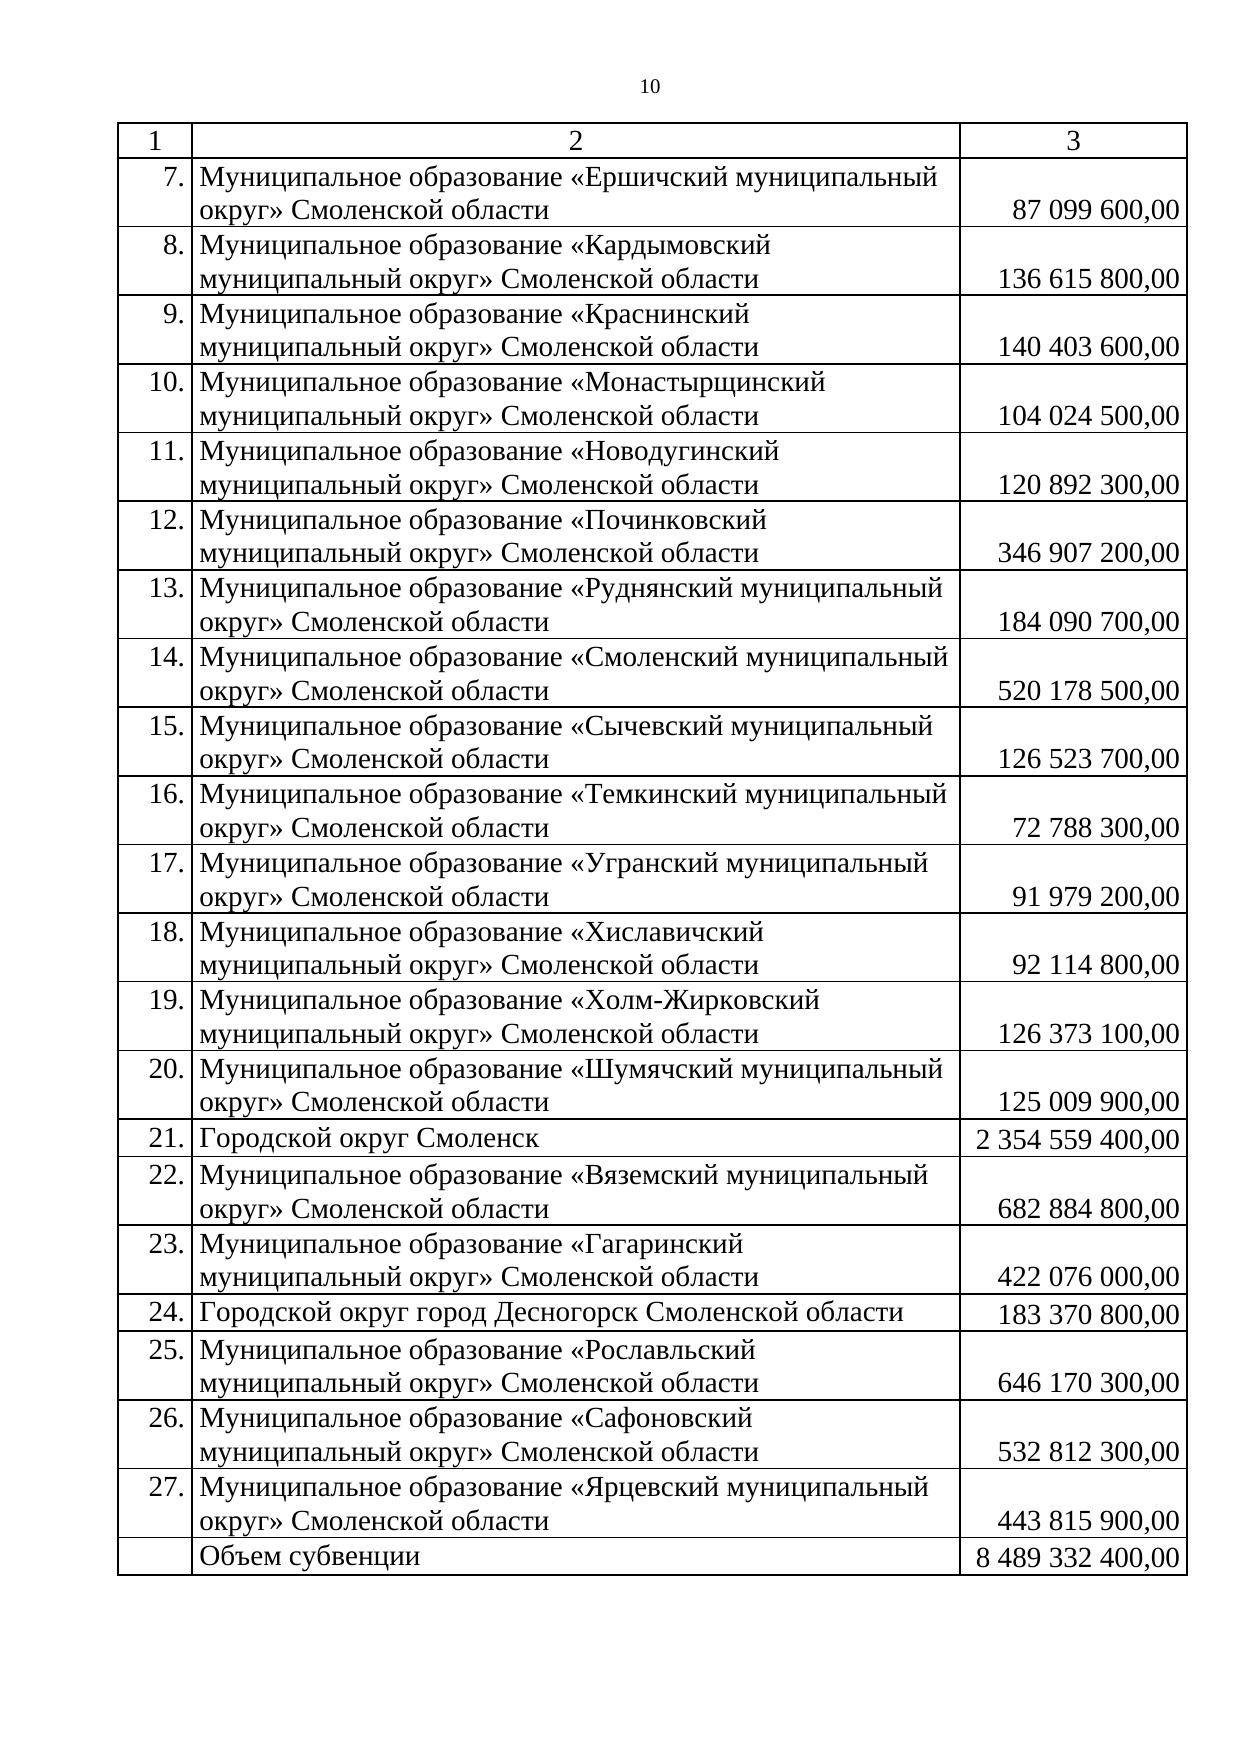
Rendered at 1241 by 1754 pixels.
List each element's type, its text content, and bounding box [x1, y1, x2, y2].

table_cell Муниципальное образование «Сычевский муниципальный округ» Смоленской области [193, 708, 959, 775]
table_cell 646 170 300,00 [961, 1332, 1186, 1399]
table_cell 532 812 300,00 [961, 1401, 1186, 1468]
table_cell 17. [119, 845, 191, 912]
table_cell 140 403 600,00 [961, 296, 1186, 363]
table_cell 22. [119, 1157, 191, 1224]
table_cell Муниципальное образование «Шумячский муниципальный округ» Смоленской области [193, 1051, 959, 1118]
table_cell 8 489 332 400,00 [961, 1538, 1186, 1574]
table_cell 126 373 100,00 [961, 982, 1186, 1049]
table_cell Муниципальное образование «Починковский муниципальный округ» Смоленской области [193, 502, 959, 569]
table_header 1 [119, 124, 191, 157]
table_cell Муниципальное образование «Сафоновский муниципальный округ» Смоленской области [193, 1401, 959, 1468]
table_cell 443 815 900,00 [961, 1469, 1186, 1536]
table_cell 104 024 500,00 [961, 365, 1186, 432]
table_cell Муниципальное образование «Новодугинский муниципальный округ» Смоленской области [193, 433, 959, 500]
table_cell Муниципальное образование «Ершичский муниципальный округ» Смоленской области [193, 159, 959, 226]
table_cell Муниципальное образование «Вяземский муниципальный округ» Смоленской области [193, 1157, 959, 1224]
table_cell [119, 1538, 191, 1574]
table_cell 72 788 300,00 [961, 777, 1186, 843]
table_cell 16. [119, 777, 191, 843]
table_cell 25. [119, 1332, 191, 1399]
table_cell 92 114 800,00 [961, 914, 1186, 981]
table_cell 7. [119, 159, 191, 226]
table_cell 14. [119, 639, 191, 706]
table_cell 12. [119, 502, 191, 569]
table_cell 126 523 700,00 [961, 708, 1186, 775]
table_cell Муниципальное образование «Смоленский муниципальный округ» Смоленской области [193, 639, 959, 706]
table_cell 13. [119, 571, 191, 638]
table_cell Муниципальное образование «Холм-Жирковский муниципальный округ» Смоленской области [193, 982, 959, 1049]
table_header 3 [961, 124, 1186, 157]
table_cell 27. [119, 1469, 191, 1536]
table_cell 11. [119, 433, 191, 500]
table_cell 125 009 900,00 [961, 1051, 1186, 1118]
table_cell 183 370 800,00 [961, 1295, 1186, 1330]
table_cell Муниципальное образование «Гагаринский муниципальный округ» Смоленской области [193, 1226, 959, 1293]
table_cell 2 354 559 400,00 [961, 1120, 1186, 1156]
table_cell Муниципальное образование «Кардымовский муниципальный округ» Смоленской области [193, 227, 959, 294]
table_cell Объем субвенции [193, 1538, 959, 1574]
table_cell 10. [119, 365, 191, 432]
table_cell 24. [119, 1295, 191, 1330]
table_cell 18. [119, 914, 191, 981]
table_cell 9. [119, 296, 191, 363]
table_cell Муниципальное образование «Хиславичский муниципальный округ» Смоленской области [193, 914, 959, 981]
table_cell 120 892 300,00 [961, 433, 1186, 500]
table_cell 19. [119, 982, 191, 1049]
table_cell 87 099 600,00 [961, 159, 1186, 226]
table_cell 26. [119, 1401, 191, 1468]
table_cell Муниципальное образование «Темкинский муниципальный округ» Смоленской области [193, 777, 959, 843]
table_cell 91 979 200,00 [961, 845, 1186, 912]
table_cell 682 884 800,00 [961, 1157, 1186, 1224]
table_cell Муниципальное образование «Руднянский муниципальный округ» Смоленской области [193, 571, 959, 638]
table_cell 136 615 800,00 [961, 227, 1186, 294]
table_cell Муниципальное образование «Рославльский муниципальный округ» Смоленской области [193, 1332, 959, 1399]
table_cell Муниципальное образование «Краснинский муниципальный округ» Смоленской области [193, 296, 959, 363]
table_cell Муниципальное образование «Угранский муниципальный округ» Смоленской области [193, 845, 959, 912]
table_cell Городской округ город Десногорск Смоленской области [193, 1295, 959, 1330]
table_cell Городской округ Смоленск [193, 1120, 959, 1156]
table_cell 8. [119, 227, 191, 294]
table_cell 15. [119, 708, 191, 775]
table_cell 520 178 500,00 [961, 639, 1186, 706]
table_cell Муниципальное образование «Монастырщинский муниципальный округ» Смоленской области [193, 365, 959, 432]
table_cell 184 090 700,00 [961, 571, 1186, 638]
table_cell 422 076 000,00 [961, 1226, 1186, 1293]
table_cell Муниципальное образование «Ярцевский муниципальный округ» Смоленской области [193, 1469, 959, 1536]
table_cell 20. [119, 1051, 191, 1118]
table_cell 23. [119, 1226, 191, 1293]
table_cell 21. [119, 1120, 191, 1156]
table_header 2 [193, 124, 959, 157]
table_cell 346 907 200,00 [961, 502, 1186, 569]
